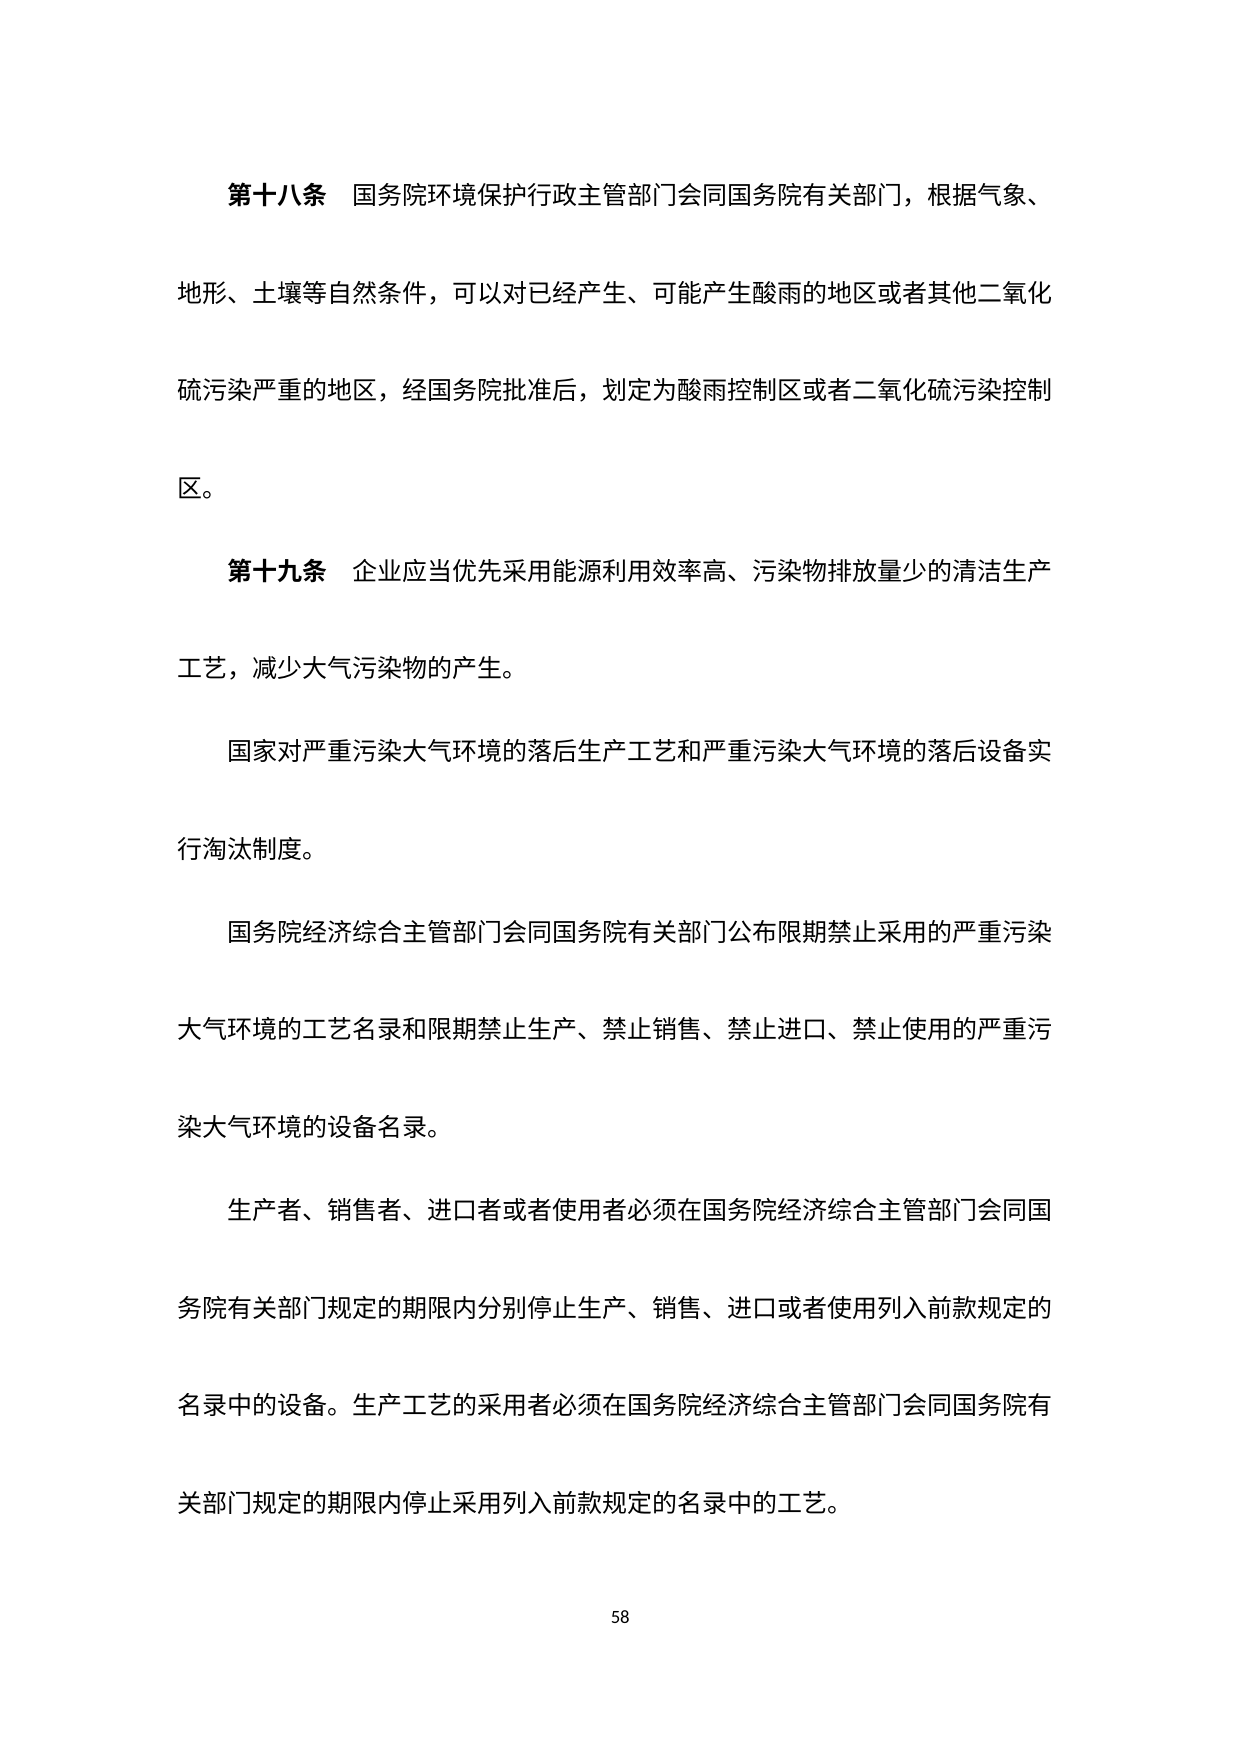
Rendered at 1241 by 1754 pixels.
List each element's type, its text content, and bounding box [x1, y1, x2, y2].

text 第十九条 企业应当优先采用能源利用效率高、污染物排放量少的清洁生产工艺，减少大气污染物的产生。 [177, 537, 1063, 699]
text 国家对严重污染大气环境的落后生产工艺和严重污染大气环境的落后设备实行淘汰制度。 [177, 717, 1063, 880]
text 国务院经济综合主管部门会同国务院有关部门公布限期禁止采用的严重污染大气环境的工艺名录和限期禁止生产、禁止销售、禁止进口、禁止使用的严重污染大气环境的设备名录。 [177, 898, 1063, 1158]
text 生产者、销售者、进口者或者使用者必须在国务院经济综合主管部门会同国务院有关部门规定的期限内分别停止生产、销售、进口或者使用列入前款规定的名录中的设备。生产工艺的采用者必须在国务院经济综合主管部门会同国务院有关部门规定的期限内停止采用列入前款规定的名录中的工艺。 [177, 1176, 1063, 1534]
text 第十八条 国务院环境保护行政主管部门会同国务院有关部门，根据气象、地形、土壤等自然条件，可以对已经产生、可能产生酸雨的地区或者其他二氧化硫污染严重的地区，经国务院批准后，划定为酸雨控制区或者二氧化硫污染控制区。 [177, 161, 1063, 519]
